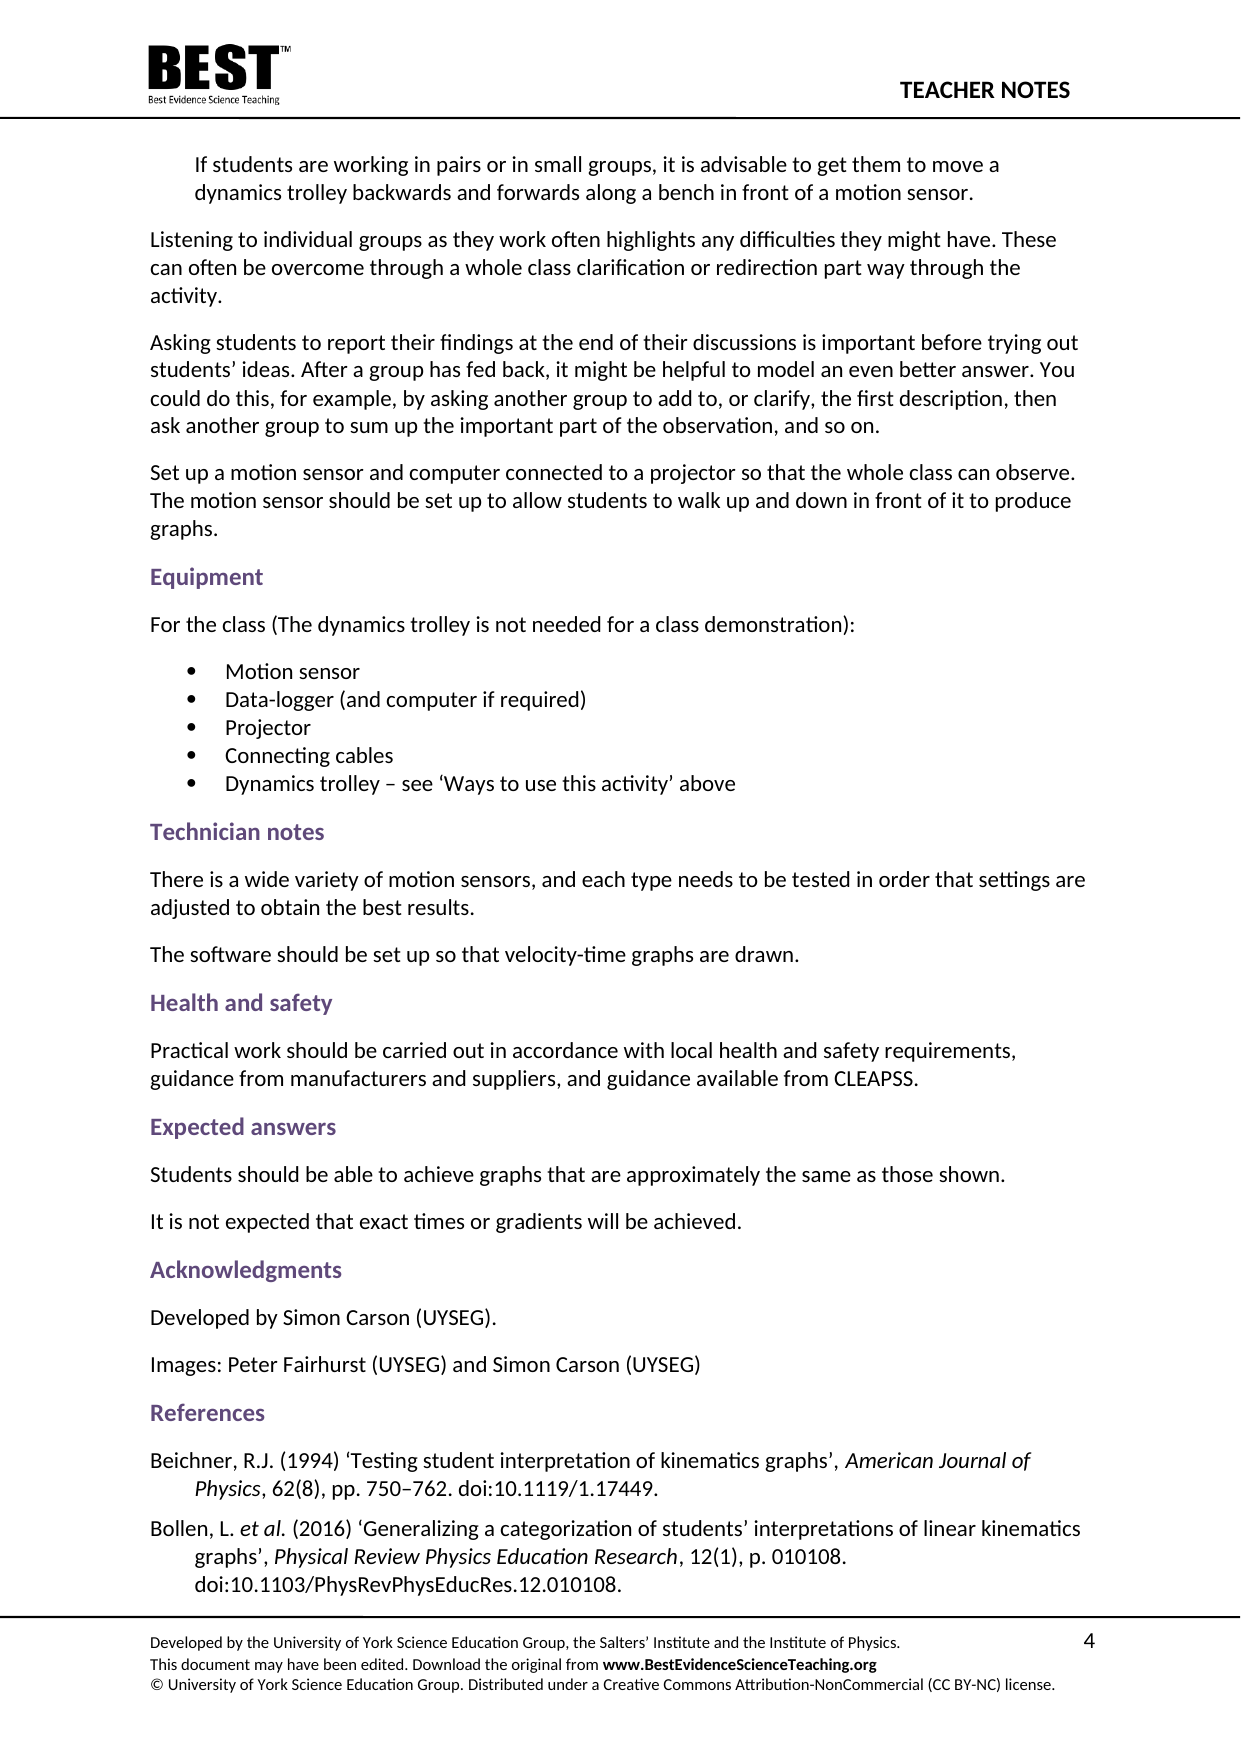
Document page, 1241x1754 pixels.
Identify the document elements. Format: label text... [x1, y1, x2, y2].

text Beichner, R.J. (1994) ‘Testing student interpretation of kinematics graphs’, American Journal of Physics, 62(8), pp. 750–762. doi:10.1119/1.17449. [150, 1446, 1090, 1502]
text Students should be able to achieve graphs that are approximately the same as those shown. [150, 1160, 1090, 1188]
text Practical work should be carried out in accordance with local health and safety requirements, guidance from manufacturers and suppliers, and guidance available from CLEAPSS. [150, 1036, 1090, 1092]
text The software should be set up so that velocity-time graphs are drawn. [150, 940, 1090, 968]
text Bollen, L. et al. (2016) ‘Generalizing a categorization of students’ interpretations of linear kinematics graphs’, Physical Review Physics Education Research, 12(1), p. 010108. doi:10.1103/PhysRevPhysEducRes.12.010108. [150, 1514, 1090, 1598]
text References [150, 1397, 1090, 1427]
text Health and safety [150, 987, 1090, 1017]
text Technician notes [150, 816, 1090, 847]
text There is a wide variety of motion sensors, and each type needs to be tested in order that settings are adjusted to obtain the best results. [150, 865, 1090, 921]
list Projector [187, 713, 1090, 741]
text Asking students to report their findings at the end of their discussions is important before trying out students’ ideas. After a group has fed back, it might be helpful to model an even better answer. You could do this, for example, by asking another group to add to, or clarify, the first description, then ask another group to sum up the important part of the observation, and so on. [150, 328, 1090, 440]
list Dynamics trolley – see ‘Ways to use this activity’ above [187, 769, 1090, 797]
text Developed by Simon Carson (UYSEG). [150, 1303, 1090, 1331]
text It is not expected that exact times or gradients will be achieved. [150, 1207, 1090, 1235]
list Motion sensor [187, 657, 1090, 685]
picture [148, 44, 291, 105]
text Acknowledgments [150, 1254, 1090, 1284]
text Expected answers [150, 1111, 1090, 1142]
text If students are working in pairs or in small groups, it is advisable to get them to move a dynamics trolley backwards and forwards along a bench in front of a motion sensor. [194, 150, 1090, 206]
list Data-logger (and computer if required) [187, 685, 1090, 713]
text For the class (The dynamics trolley is not needed for a class demonstration): [150, 611, 1090, 638]
text Listening to individual groups as they work often highlights any difficulties they might have. These can often be overcome through a whole class clarification or redirection part way through the activity. [150, 225, 1090, 309]
text Set up a motion sensor and computer connected to a projector so that the whole class can observe. The motion sensor should be set up to allow students to walk up and down in front of it to produce graphs. [150, 458, 1090, 542]
text Equipment [150, 561, 1090, 592]
list Connecting cables [187, 741, 1090, 769]
text Images: Peter Fairhurst (UYSEG) and Simon Carson (UYSEG) [150, 1350, 1090, 1378]
